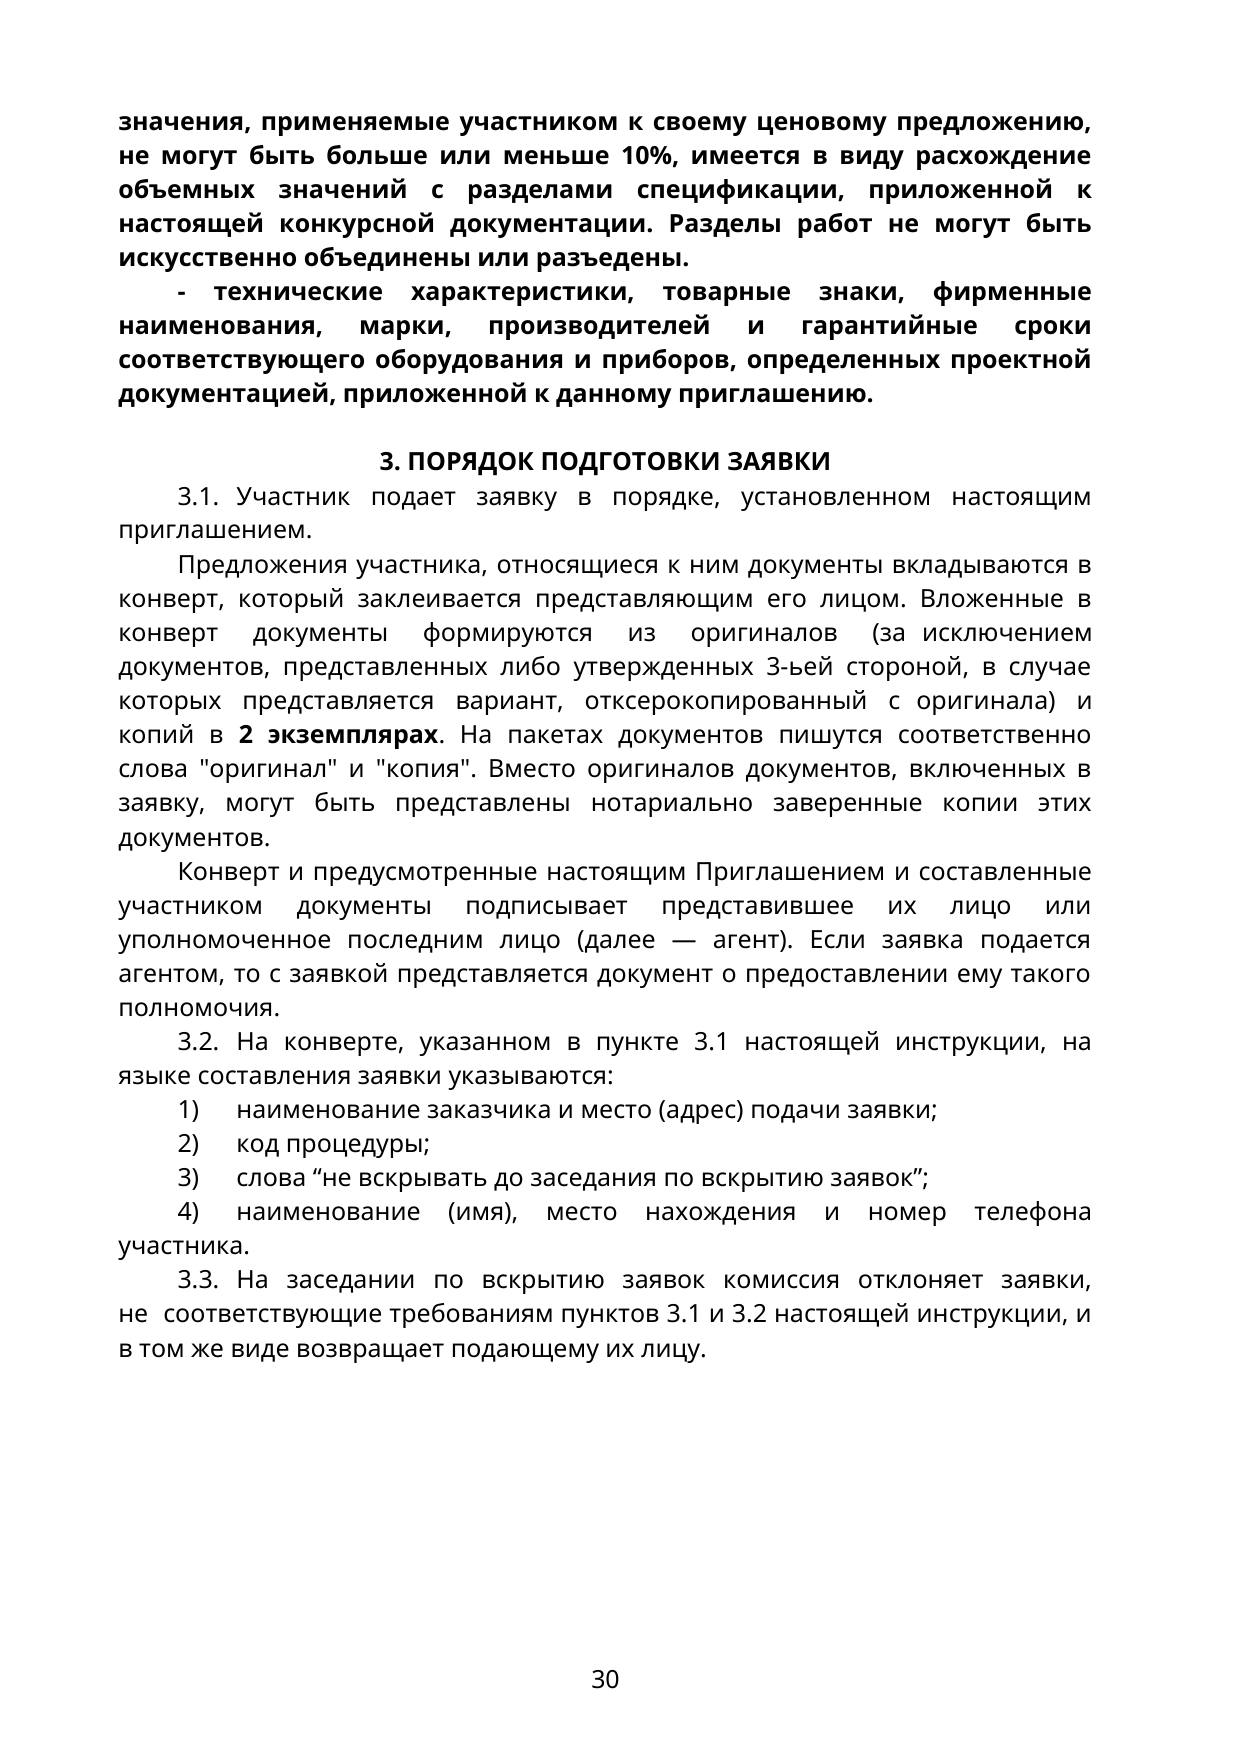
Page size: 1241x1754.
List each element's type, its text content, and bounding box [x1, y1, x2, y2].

text - технические характеристики, товарные знаки, фирменные наименования, марки, производителей и гарантийные сроки соответствующего оборудования и приборов, определенных проектной документацией, приложенной к данному приглашению. [118, 274, 1092, 410]
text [118, 103, 1092, 274]
text 3.2. На конверте, указанном в пункте 3.1 настоящей инструкции, на языке составления заявки указываются: [118, 1023, 1092, 1092]
text 3) слова “не вскрывать до заседания по вскрытию заявок”; [118, 1160, 1092, 1194]
text 4) наименование (имя), место нахождения и номер телефона участника. [118, 1194, 1092, 1262]
text Предложения участника, относящиеся к ним документы вкладываются в конверт, который заклеивается представляющим его лицом. Вложенные в конверт документы формируются из оригиналов (за исключением документов, представленных либо утвержденных 3-ьей стороной, в случае которых представляется вариант, отксерокопированный с оригинала) и копий в 2 экземплярах. На пакетах документов пишутся соответственно слова "оригинал" и "копия". Вместо оригиналов документов, включенных в заявку, могут быть представлены нотариально заверенные копии этих документов. [118, 546, 1092, 853]
text Конверт и предусмотренные настоящим Приглашением и составленные участником документы подписывает представившее их лицо или уполномоченное последним лицо (далее — агент). Если заявка подается агентом, то с заявкой представляется документ о предоставлении ему такого полномочия. [118, 853, 1092, 1023]
text 3. ПОРЯДОК ПОДГОТОВКИ ЗАЯВКИ [118, 444, 1092, 478]
text 2) код процедуры; [118, 1126, 1092, 1160]
text 3.3. На заседании по вскрытию заявок комиссия отклоняет заявки, не соответствующие требованиям пунктов 3.1 и 3.2 настоящей инструкции, и в том же виде возвращает подающему их лицу. [118, 1262, 1092, 1364]
text 3.1. Участник подает заявку в порядке, установленном настоящим приглашением. [118, 478, 1092, 546]
text 1) наименование заказчика и место (адрес) подачи заявки; [118, 1092, 1092, 1126]
